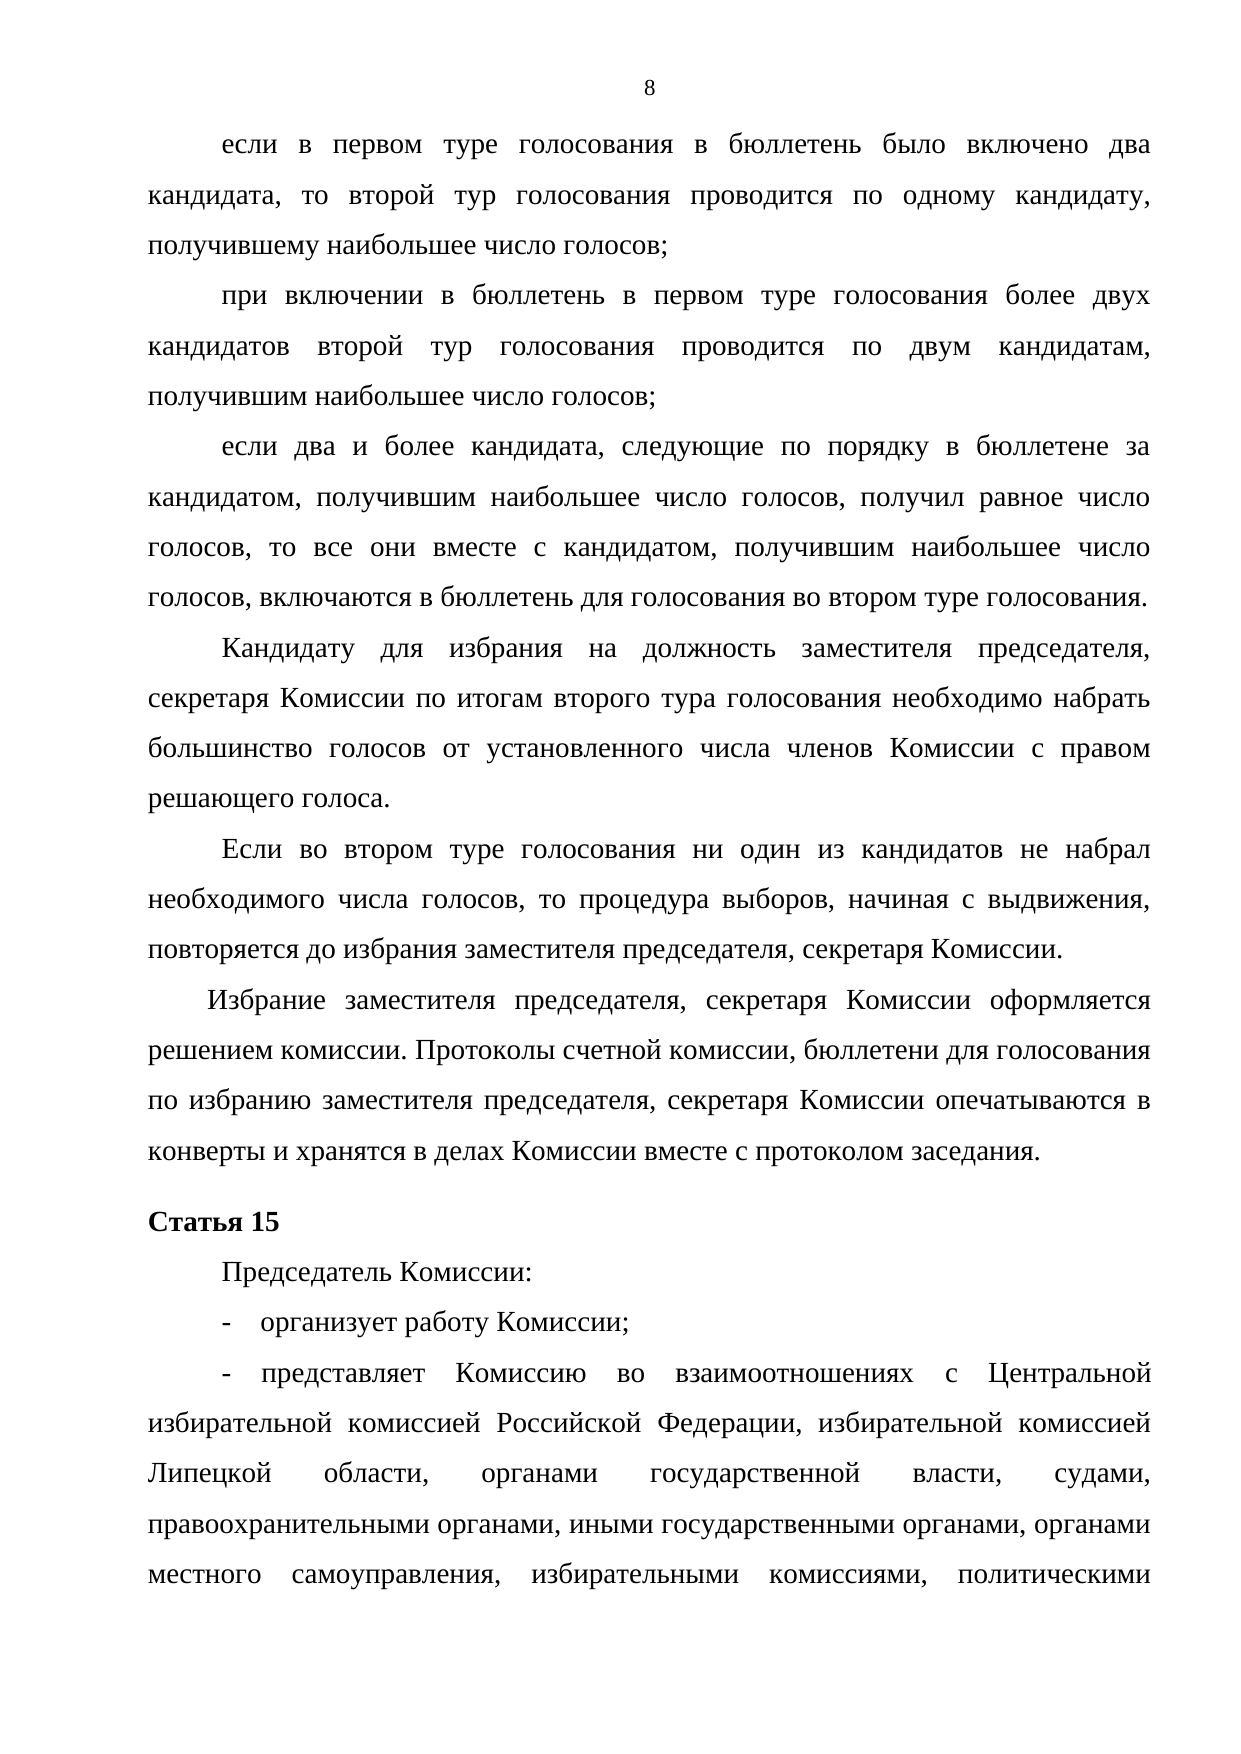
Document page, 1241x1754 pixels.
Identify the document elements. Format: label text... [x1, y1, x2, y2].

text Избрание заместителя председателя, секретаря Комиссии оформляется решением комиссии. Протоколы счетной комиссии, бюллетени для голосования по избранию заместителя председателя, секретаря Комиссии опечатываются в конверты и хранятся в делах Комиссии вместе с протоколом заседания. [148, 982, 1152, 1166]
text Если во втором туре голосования ни один из кандидатов не набрал необходимого числа голосов, то процедура выборов, начиная с выдвижения, повторяется до избрания заместителя председателя, секретаря Комиссии. [148, 831, 1152, 965]
text Кандидату для избрания на должность заместителя председателя, секретаря Комиссии по итогам второго тура голосования необходимо набрать большинство голосов от установленного числа членов Комиссии с правом решающего голоса. [148, 630, 1152, 814]
text Председатель Комиссии: [148, 1254, 1152, 1288]
text если в первом туре голосования в бюллетень было включено два кандидата, то второй тур голосования проводится по одному кандидату, получившему наибольшее число голосов; [148, 127, 1152, 261]
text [148, 1355, 1152, 1590]
text при включении в бюллетень в первом туре голосования более двух кандидатов второй тур голосования проводится по двум кандидатам, получившим наибольшее число голосов; [148, 277, 1152, 412]
text если два и более кандидата, следующие по порядку в бюллетене за кандидатом, получившим наибольшее число голосов, получил равное число голосов, то все они вместе с кандидатом, получившим наибольшее число голосов, включаются в бюллетень для голосования во втором туре голосования. [148, 428, 1152, 613]
text - организует работу Комиссии; [148, 1304, 1152, 1338]
text Статья 15 [148, 1204, 1152, 1237]
